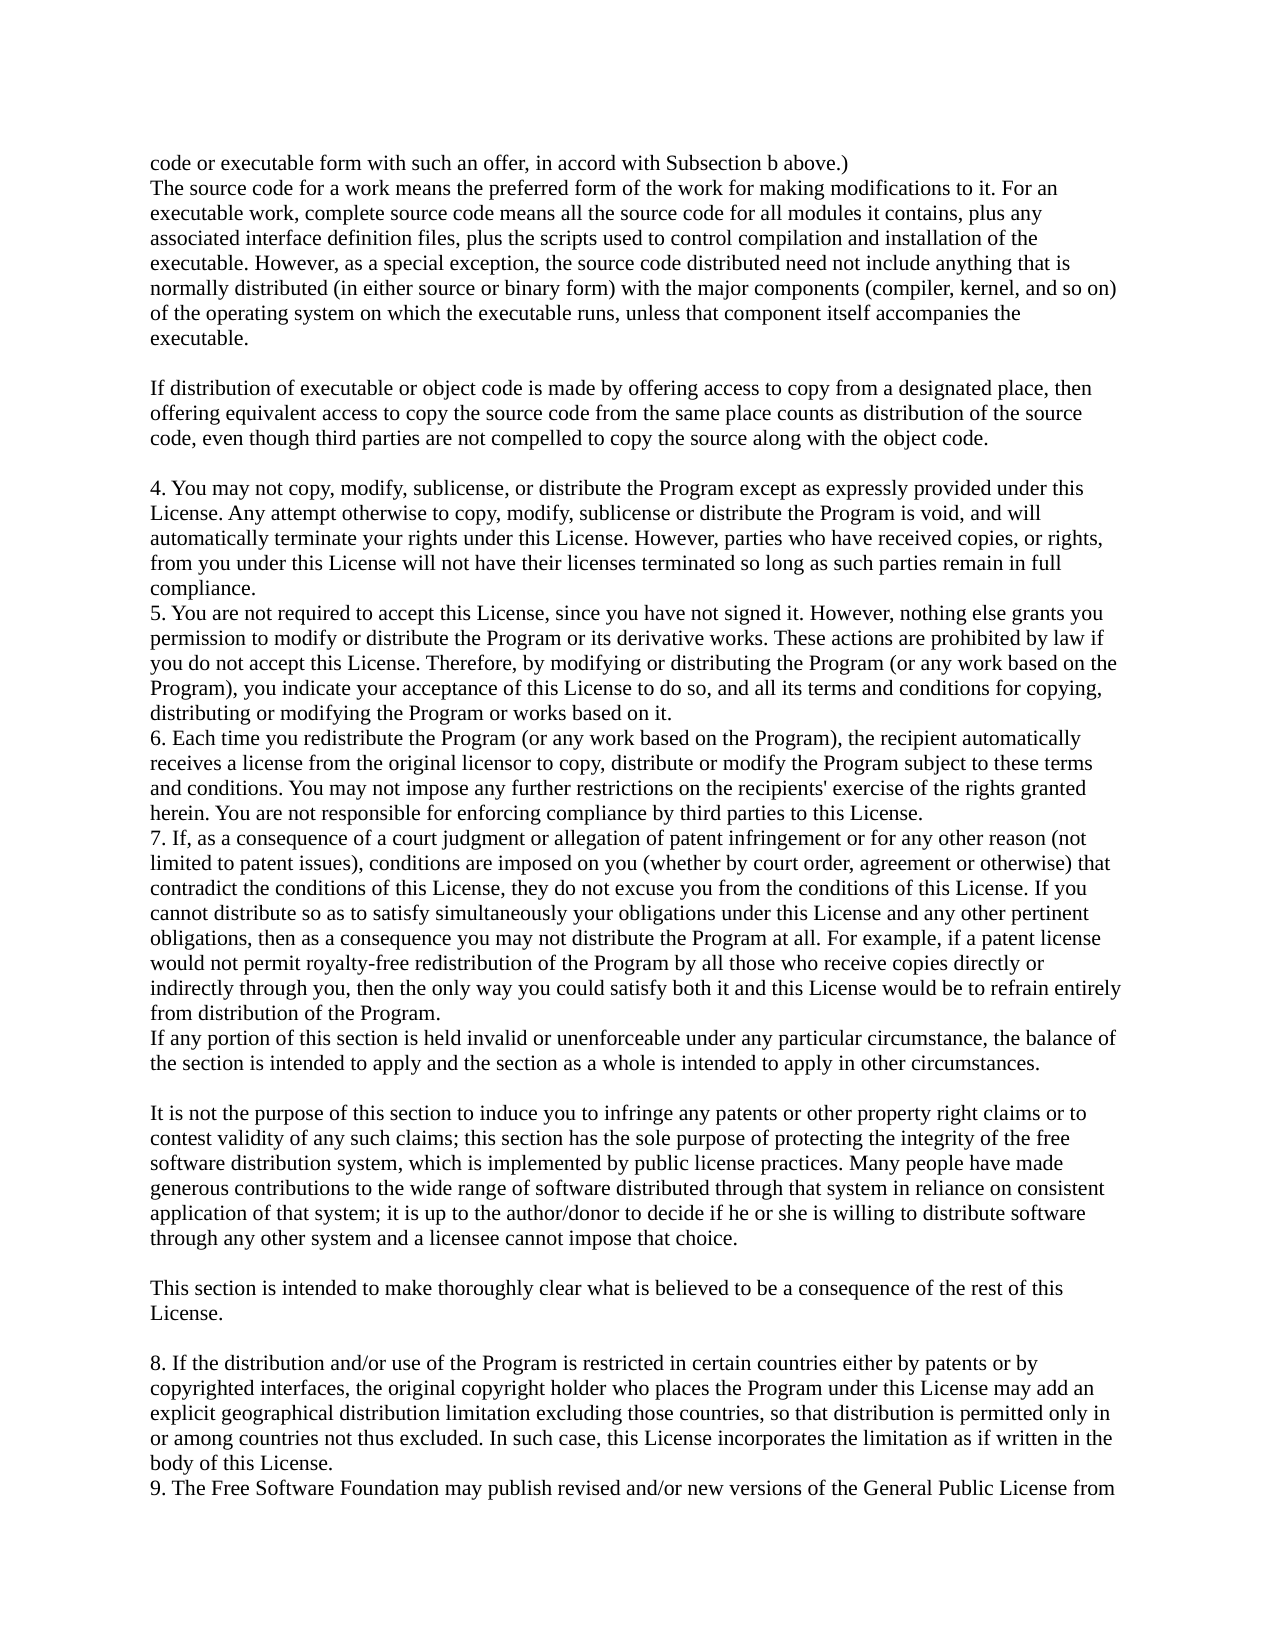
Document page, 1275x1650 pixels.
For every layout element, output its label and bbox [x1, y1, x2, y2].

text [150, 150, 1125, 1500]
